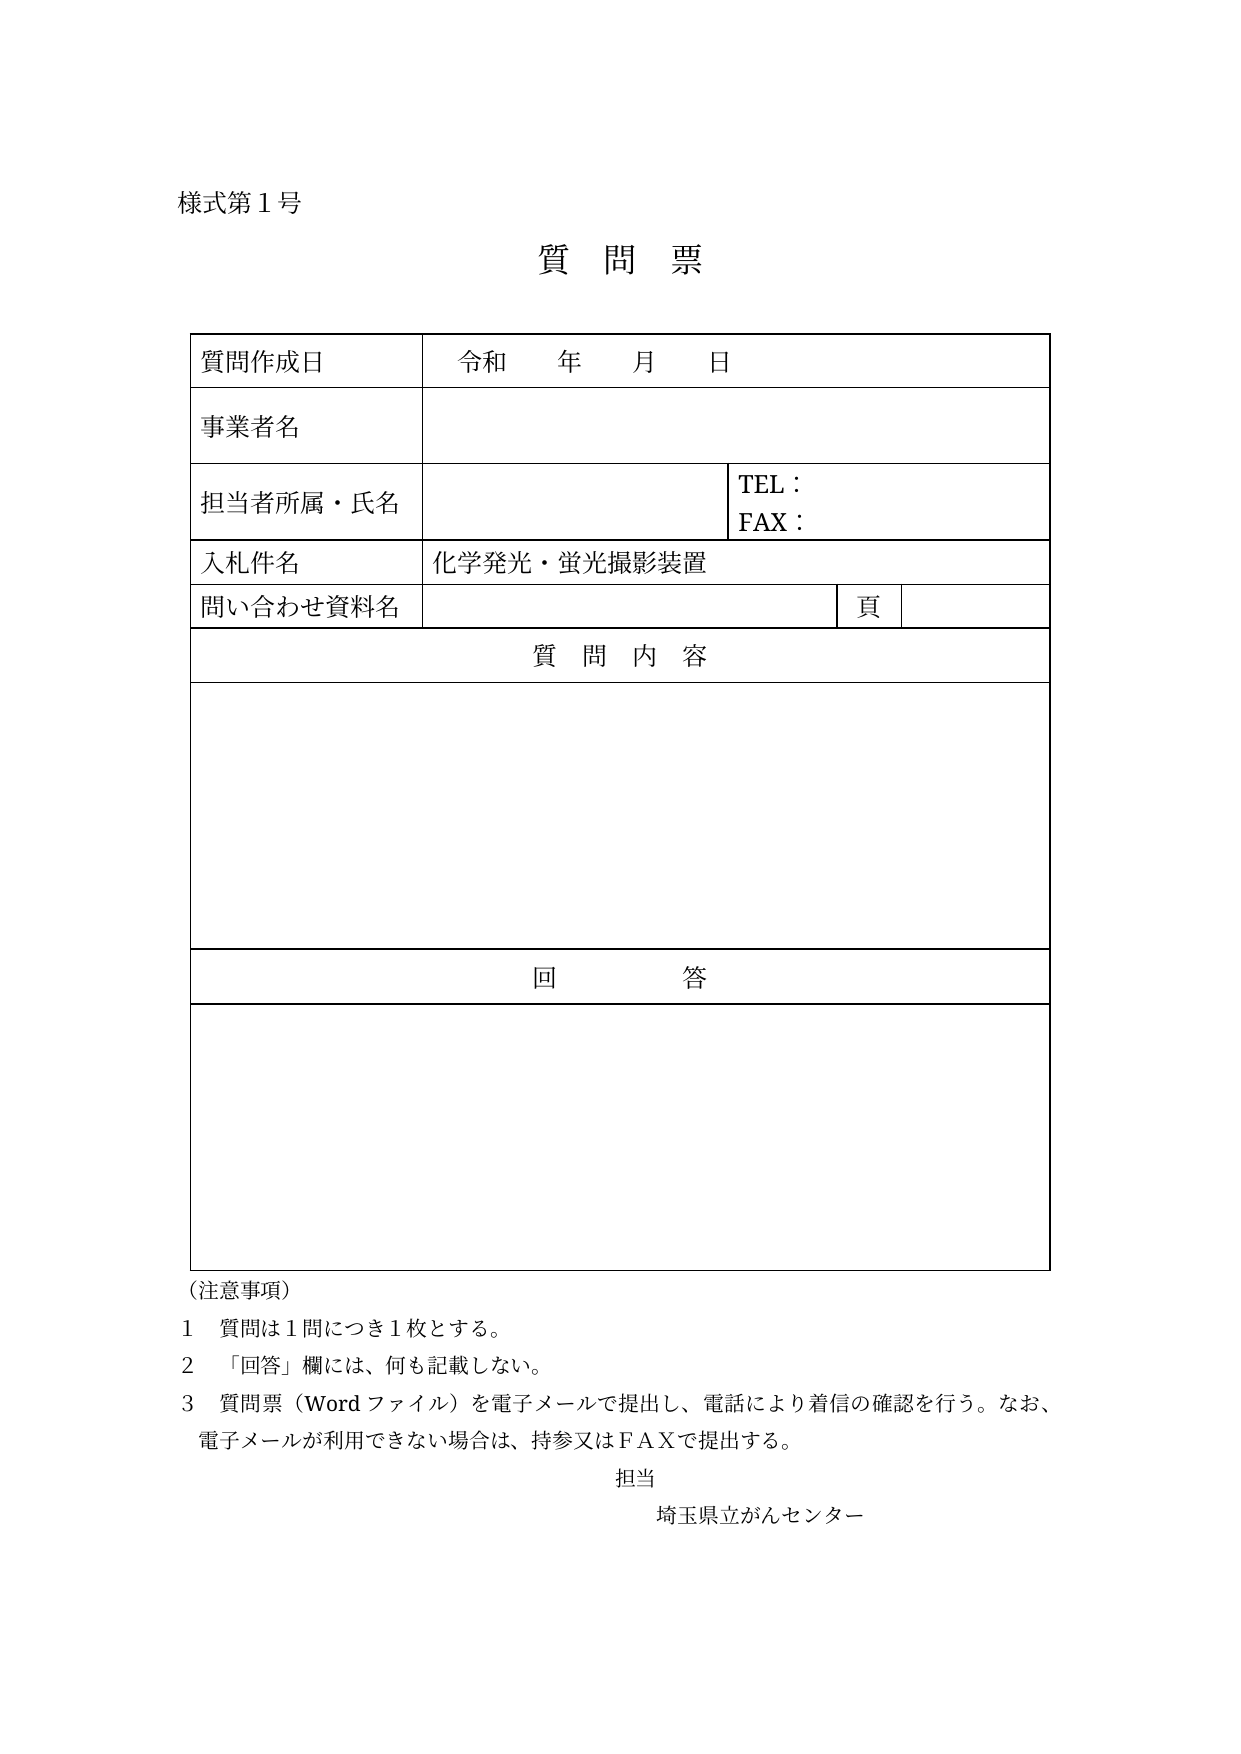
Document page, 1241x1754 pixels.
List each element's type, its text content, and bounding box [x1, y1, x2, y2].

table_cell 化学発光・蛍光撮影装置 [423, 541, 1049, 583]
text １ 質問は１問につき１枚とする。 [177, 1309, 1063, 1346]
table_cell [423, 464, 727, 539]
text 様式第１号 [177, 183, 1063, 221]
table_cell 頁 [838, 585, 901, 627]
table_cell [902, 585, 1049, 627]
table_cell TEL： FAX： [729, 464, 1049, 539]
text ３ 質問票（Wordファイル）を電子メールで提出し、電話により着信の確認を行う。なお、電子メールが利用できない場合は、持参又はＦＡＸで提出する。 [177, 1384, 1063, 1459]
text 埼玉県立がんセンター [177, 1496, 1063, 1534]
table_cell 回 答 [191, 950, 1049, 1003]
table_cell [191, 1005, 1049, 1270]
table_header 令和 年 月 日 [423, 335, 1049, 386]
table_cell [423, 585, 836, 627]
table_cell 入札件名 [191, 541, 422, 583]
text （注意事項） [177, 1271, 1063, 1309]
table_cell 事業者名 [191, 388, 422, 463]
text ２ 「回答」欄には、何も記載しない。 [177, 1346, 1063, 1384]
table_header 質問作成日 [191, 335, 422, 386]
table_cell [423, 388, 1049, 463]
text 質 問 票 [177, 221, 1063, 296]
text 担当 [177, 1459, 1063, 1496]
table_cell [191, 683, 1049, 948]
table_cell 問い合わせ資料名 [191, 585, 422, 627]
table_cell 質 問 内 容 [191, 629, 1049, 682]
table_cell 担当者所属・氏名 [191, 464, 422, 539]
